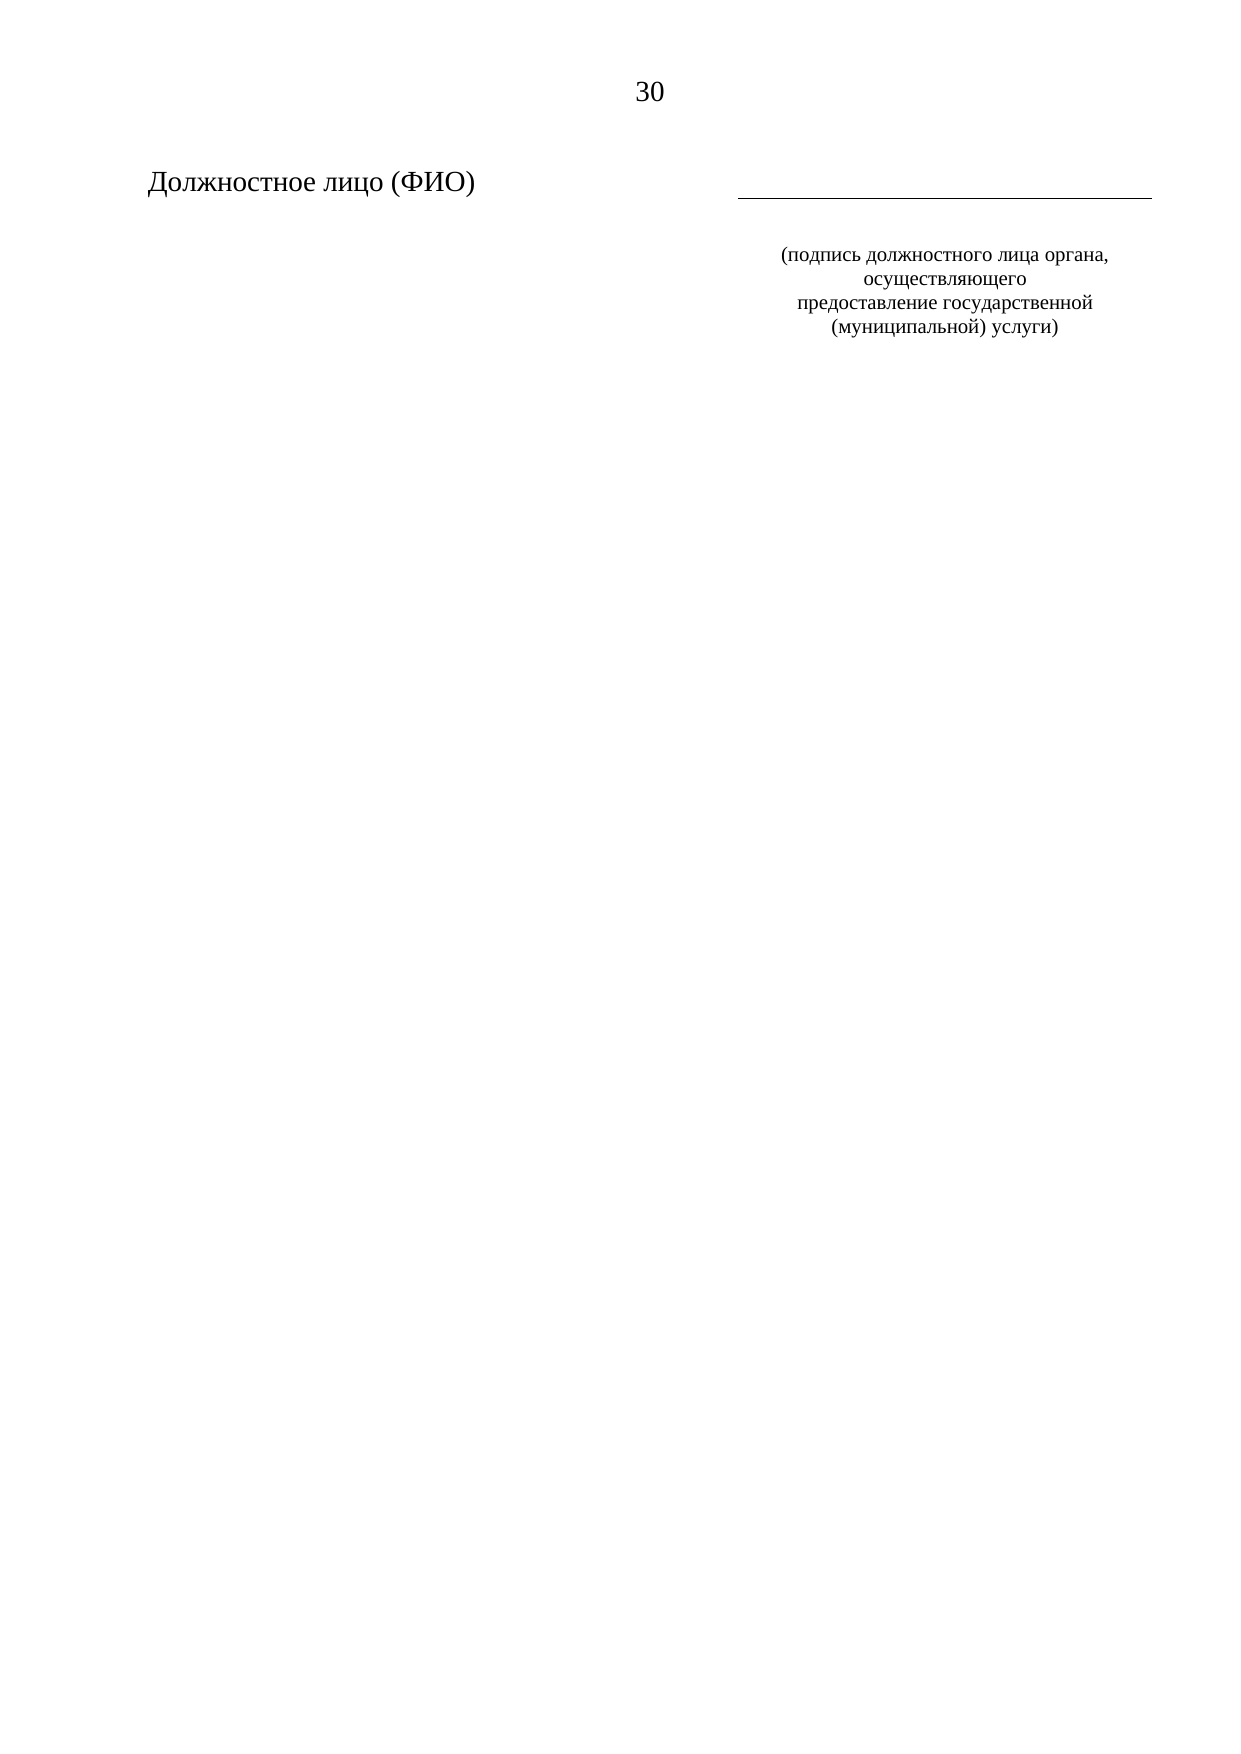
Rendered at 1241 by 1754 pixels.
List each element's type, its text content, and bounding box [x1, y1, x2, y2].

text Должностное лицо (ФИО) [148, 164, 1152, 198]
text (муниципальной) услуги) [738, 294, 1152, 338]
text предоставление государственной [738, 270, 1152, 294]
text (подпись должностного лица органа, осуществляющего [738, 222, 1152, 270]
